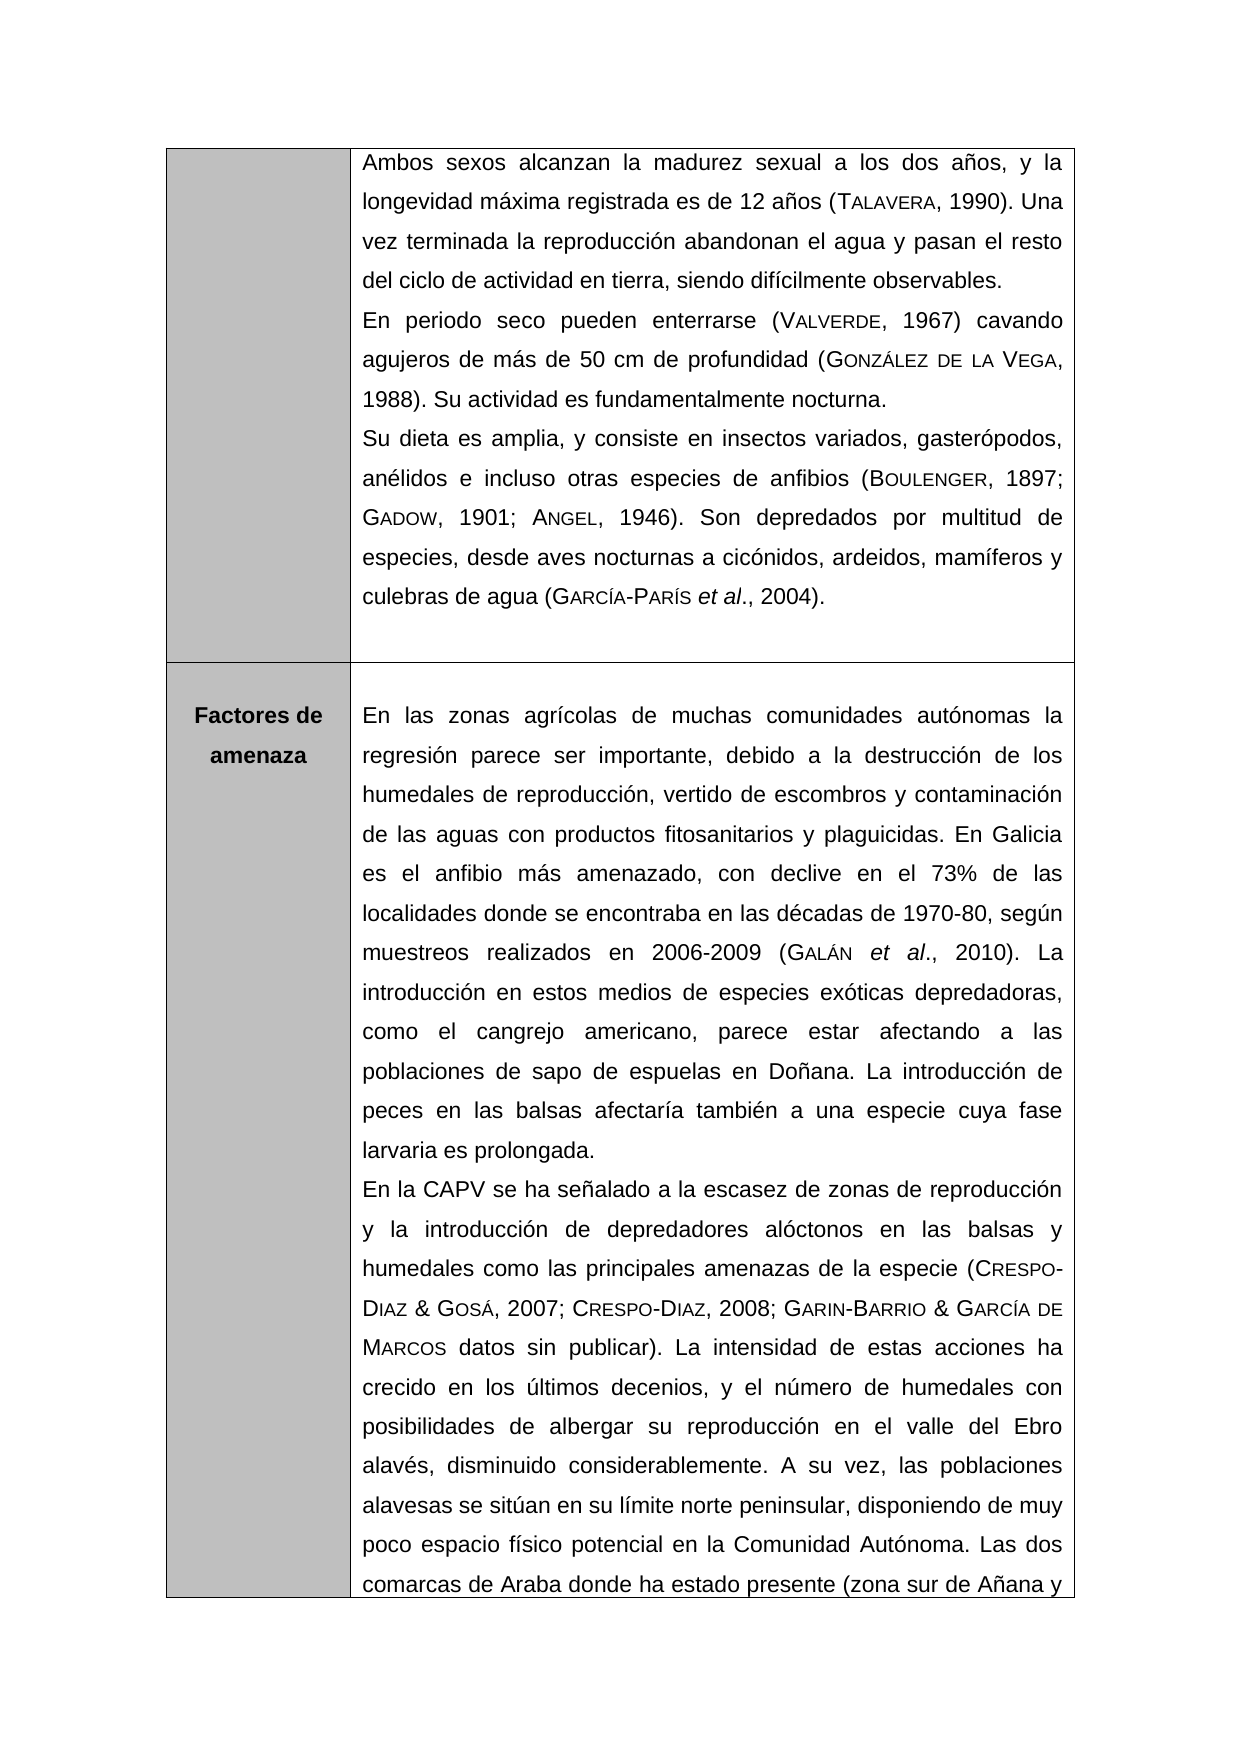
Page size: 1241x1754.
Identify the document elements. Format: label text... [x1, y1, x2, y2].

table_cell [167, 149, 350, 662]
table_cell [351, 149, 1074, 662]
table_cell Factores de amenaza [167, 663, 350, 1597]
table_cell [351, 663, 1074, 1597]
